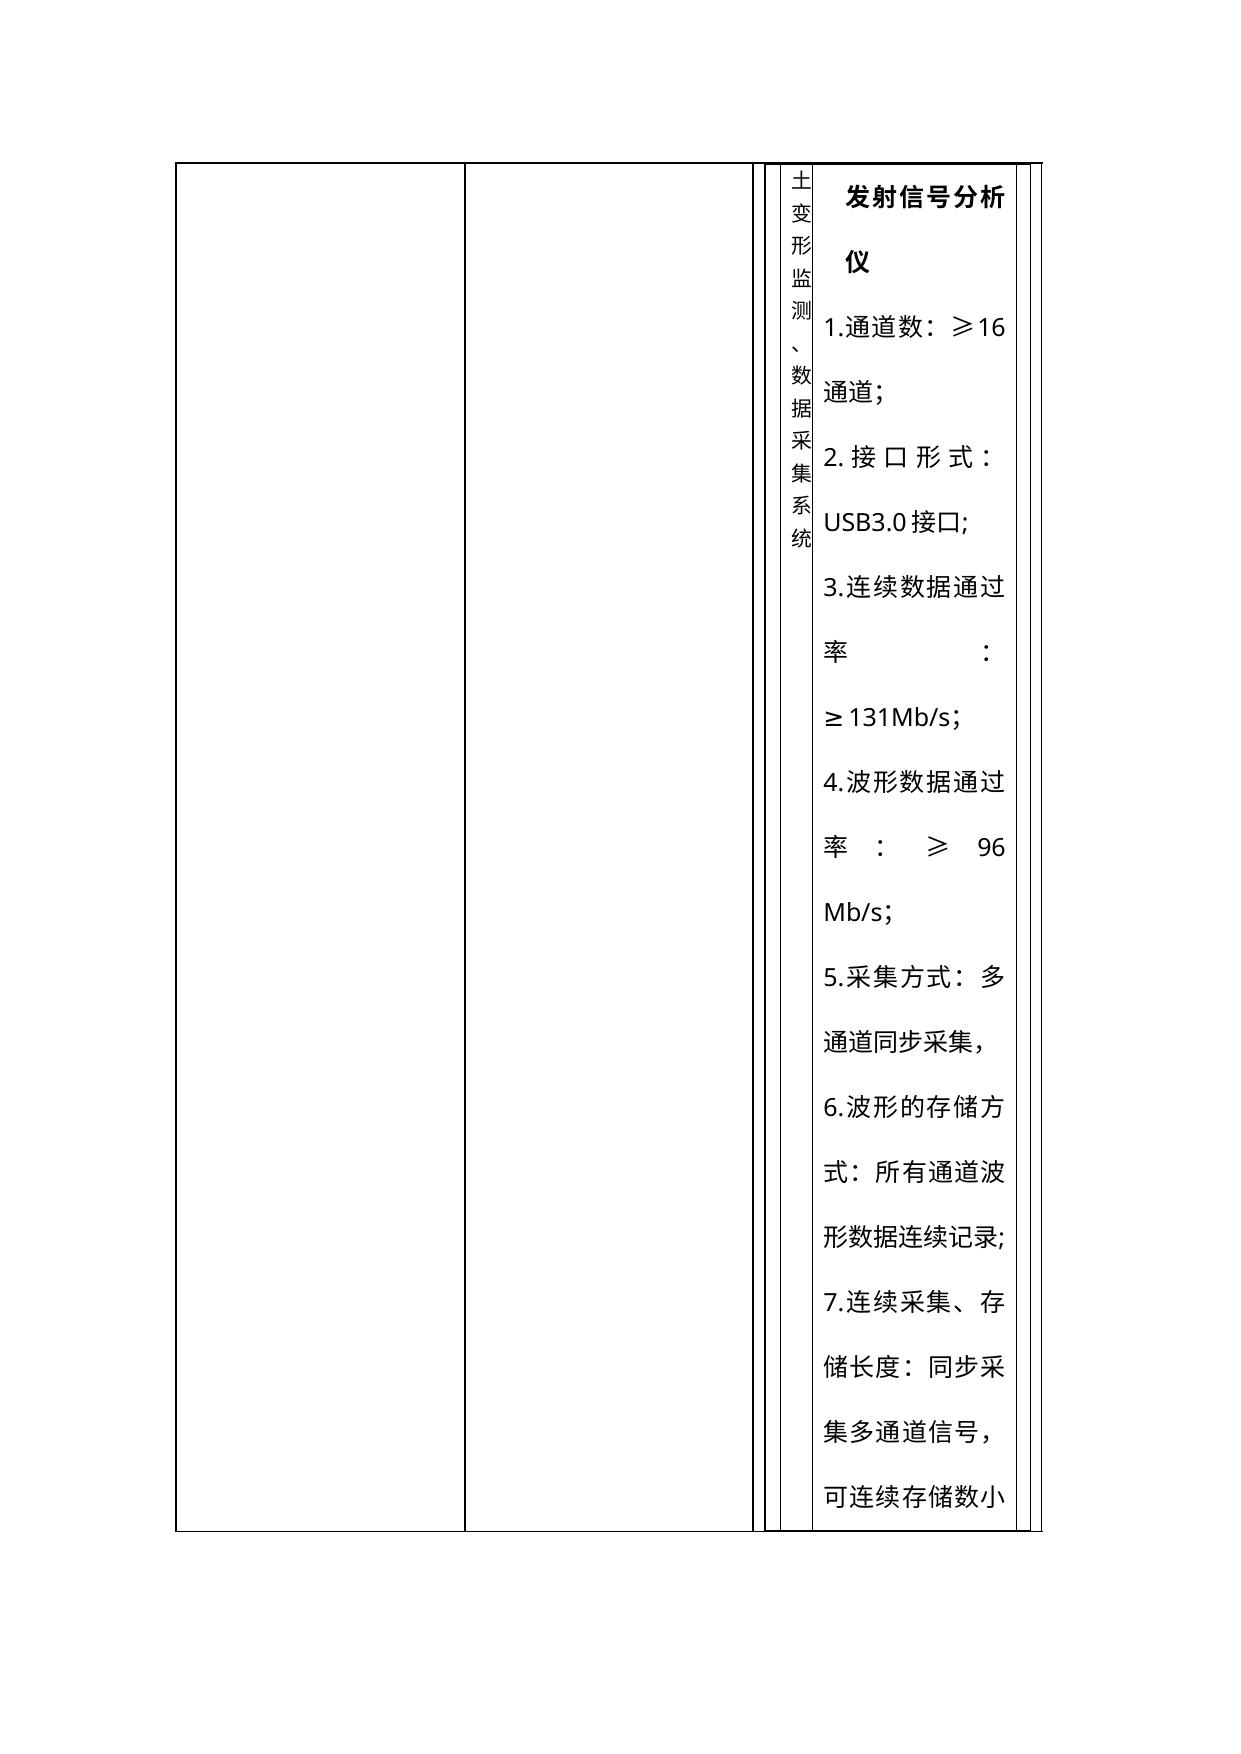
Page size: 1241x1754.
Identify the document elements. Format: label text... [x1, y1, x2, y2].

table_cell 1 [177, 164, 464, 1531]
table_cell [1017, 165, 1030, 1530]
table_cell [766, 165, 780, 1530]
table_cell [781, 165, 812, 1530]
table_cell [754, 164, 764, 1531]
table_cell [466, 164, 752, 1531]
table_cell [1031, 164, 1041, 1531]
table_cell [813, 165, 1016, 1530]
